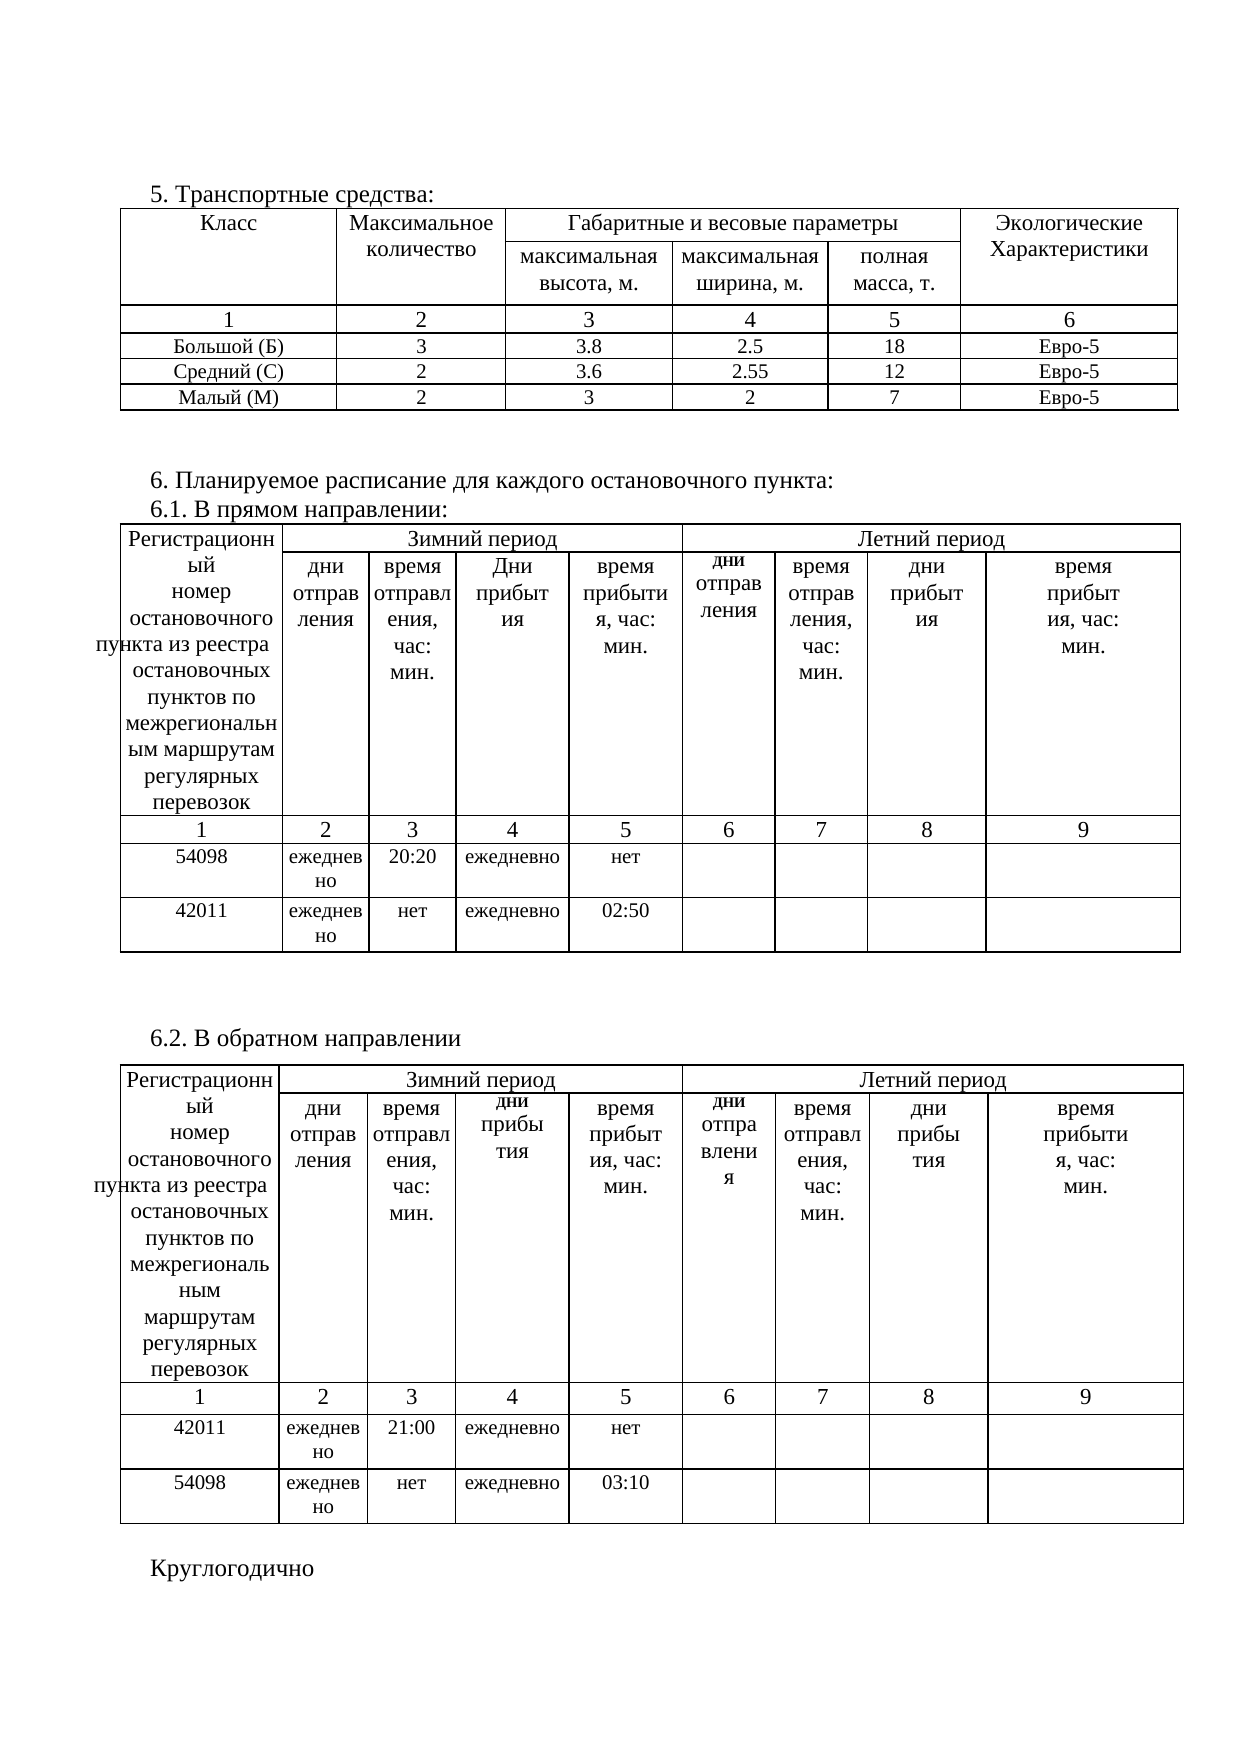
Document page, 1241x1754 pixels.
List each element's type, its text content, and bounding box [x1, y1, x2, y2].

table_cell время прибыти я, час: мин. [570, 553, 682, 814]
table_cell [987, 844, 1180, 897]
table_cell [776, 844, 867, 897]
table_cell [776, 898, 867, 951]
table_cell нет [570, 844, 682, 897]
table_cell [868, 898, 985, 951]
table_cell время прибыт ия, час: мин. [570, 1094, 682, 1382]
table_cell 12 [829, 359, 960, 383]
table_cell ежедневно [456, 1470, 568, 1522]
table_cell 9 [987, 816, 1180, 842]
table_cell дни отправ ления [280, 1094, 367, 1382]
table_cell 7 [776, 1383, 869, 1414]
table_header Летний период [683, 525, 1180, 551]
table_cell 2.5 [673, 334, 827, 358]
text 6.2. В обратном направлении [150, 1023, 1090, 1052]
table_cell 21:00 [368, 1415, 455, 1468]
table_cell ежедневно [280, 1415, 367, 1468]
table_cell ДНИ отпра влени я [683, 1094, 775, 1382]
table_cell 18 [829, 334, 960, 358]
table_cell максимальная высота, м. [506, 242, 672, 304]
table_cell время отправ ления, час: мин. [776, 553, 867, 814]
table_cell 2 [337, 306, 505, 332]
table_cell [989, 1415, 1183, 1468]
table_cell нет [370, 898, 455, 951]
table_cell 54098 [121, 844, 282, 897]
table_cell 8 [870, 1383, 987, 1414]
table_cell 5 [570, 1383, 682, 1414]
table_cell дни отправ ления [283, 553, 368, 814]
table_cell 02:50 [570, 898, 682, 951]
table_cell [989, 1470, 1183, 1522]
table_header Зимний период [283, 525, 682, 551]
table_cell время прибыти я, час: мин. [989, 1094, 1183, 1382]
table_cell ежедневно [283, 844, 368, 897]
table_cell время прибыт ия, час: мин. [987, 553, 1180, 814]
table_cell Евро-5 [961, 385, 1177, 409]
text Круглогодично [150, 1553, 1090, 1582]
table_cell 3.8 [506, 334, 672, 358]
table_cell [870, 1470, 987, 1522]
table_cell [683, 898, 774, 951]
table_cell 54098 [121, 1470, 278, 1522]
table_cell [683, 1470, 775, 1522]
table_header Экологические Характеристики [961, 209, 1177, 304]
table_cell 1 [121, 816, 282, 842]
table_cell 3 [337, 334, 505, 358]
table_cell 4 [673, 306, 827, 332]
table_cell нет [570, 1415, 682, 1468]
table_cell [868, 844, 985, 897]
table_cell дни прибыт ия [868, 553, 985, 814]
table_cell [776, 1470, 869, 1522]
table_cell ежедневно [456, 1415, 568, 1468]
table_cell 3 [370, 816, 455, 842]
table_cell 6 [683, 1383, 775, 1414]
table_cell 42011 [121, 1415, 278, 1468]
table_cell 7 [776, 816, 867, 842]
table_cell время отправл ения, час: мин. [776, 1094, 869, 1382]
table_cell 2 [283, 816, 368, 842]
table_cell ежедневно [457, 844, 568, 897]
table_cell 7 [829, 385, 960, 409]
table_cell [683, 844, 774, 897]
table_cell [870, 1415, 987, 1468]
table_cell 2 [673, 385, 827, 409]
table_header Регистрационный номер остановочного пункта из реестра остановочных пунктов по межрегиональным маршрутам регулярных перевозок [121, 1066, 278, 1382]
table_cell 1 [121, 306, 336, 332]
table_cell Евро-5 [961, 359, 1177, 383]
table_cell 4 [456, 1383, 568, 1414]
table_header Летний период [683, 1066, 1183, 1092]
table_cell 3 [506, 306, 672, 332]
table_cell дни прибы тия [870, 1094, 987, 1382]
table_cell 3 [368, 1383, 455, 1414]
table_cell 8 [868, 816, 985, 842]
table_cell время отправл ения, час: мин. [370, 553, 455, 814]
table_cell время отправл ения, час: мин. [368, 1094, 455, 1382]
table_cell [683, 1415, 775, 1468]
table_cell 6 [961, 306, 1177, 332]
table_cell 5 [829, 306, 960, 332]
text 6. Планируемое расписание для каждого остановочного пункта: [150, 466, 1090, 494]
table_header Зимний период [280, 1066, 682, 1092]
table_cell 3.6 [506, 359, 672, 383]
table_cell 03:10 [570, 1470, 682, 1522]
table_cell 5 [570, 816, 682, 842]
table_cell 9 [989, 1383, 1183, 1414]
table_cell ежедневно [283, 898, 368, 951]
table_cell ДНИ отправ ления [683, 553, 774, 814]
table_cell полная масса, т. [829, 242, 960, 304]
text 6.1. В прямом направлении: [150, 494, 1090, 523]
table_header Максимальное количество [337, 209, 505, 304]
table_cell 6 [683, 816, 774, 842]
table_cell Большой (Б) [121, 334, 336, 358]
table_cell 2 [337, 385, 505, 409]
table_cell Евро-5 [961, 334, 1177, 358]
table_cell [776, 1415, 869, 1468]
table_header Класс [121, 209, 336, 304]
table_header Габаритные и весовые параметры [506, 209, 960, 241]
table_cell ДНИ прибы тия [456, 1094, 568, 1382]
table_cell 20:20 [370, 844, 455, 897]
table_cell Малый (М) [121, 385, 336, 409]
table_cell Дни прибыт ия [457, 553, 568, 814]
table_cell нет [368, 1470, 455, 1522]
table_cell 2 [280, 1383, 367, 1414]
table_cell Средний (С) [121, 359, 336, 383]
table_cell максимальная ширина, м. [673, 242, 827, 304]
table_cell 2.55 [673, 359, 827, 383]
table_cell 42011 [121, 898, 282, 951]
text 5. Транспортные средства: [150, 179, 1090, 207]
table_header Регистрационный номер остановочного пункта из реестра остановочных пунктов по межрегиональным маршрутам регулярных перевозок [121, 525, 282, 814]
table_cell [987, 898, 1180, 951]
table_cell ежедневно [457, 898, 568, 951]
table_cell 4 [457, 816, 568, 842]
table_cell ежедневно [280, 1470, 367, 1522]
table_cell 3 [506, 385, 672, 409]
table_cell 1 [121, 1383, 278, 1414]
table_cell 2 [337, 359, 505, 383]
